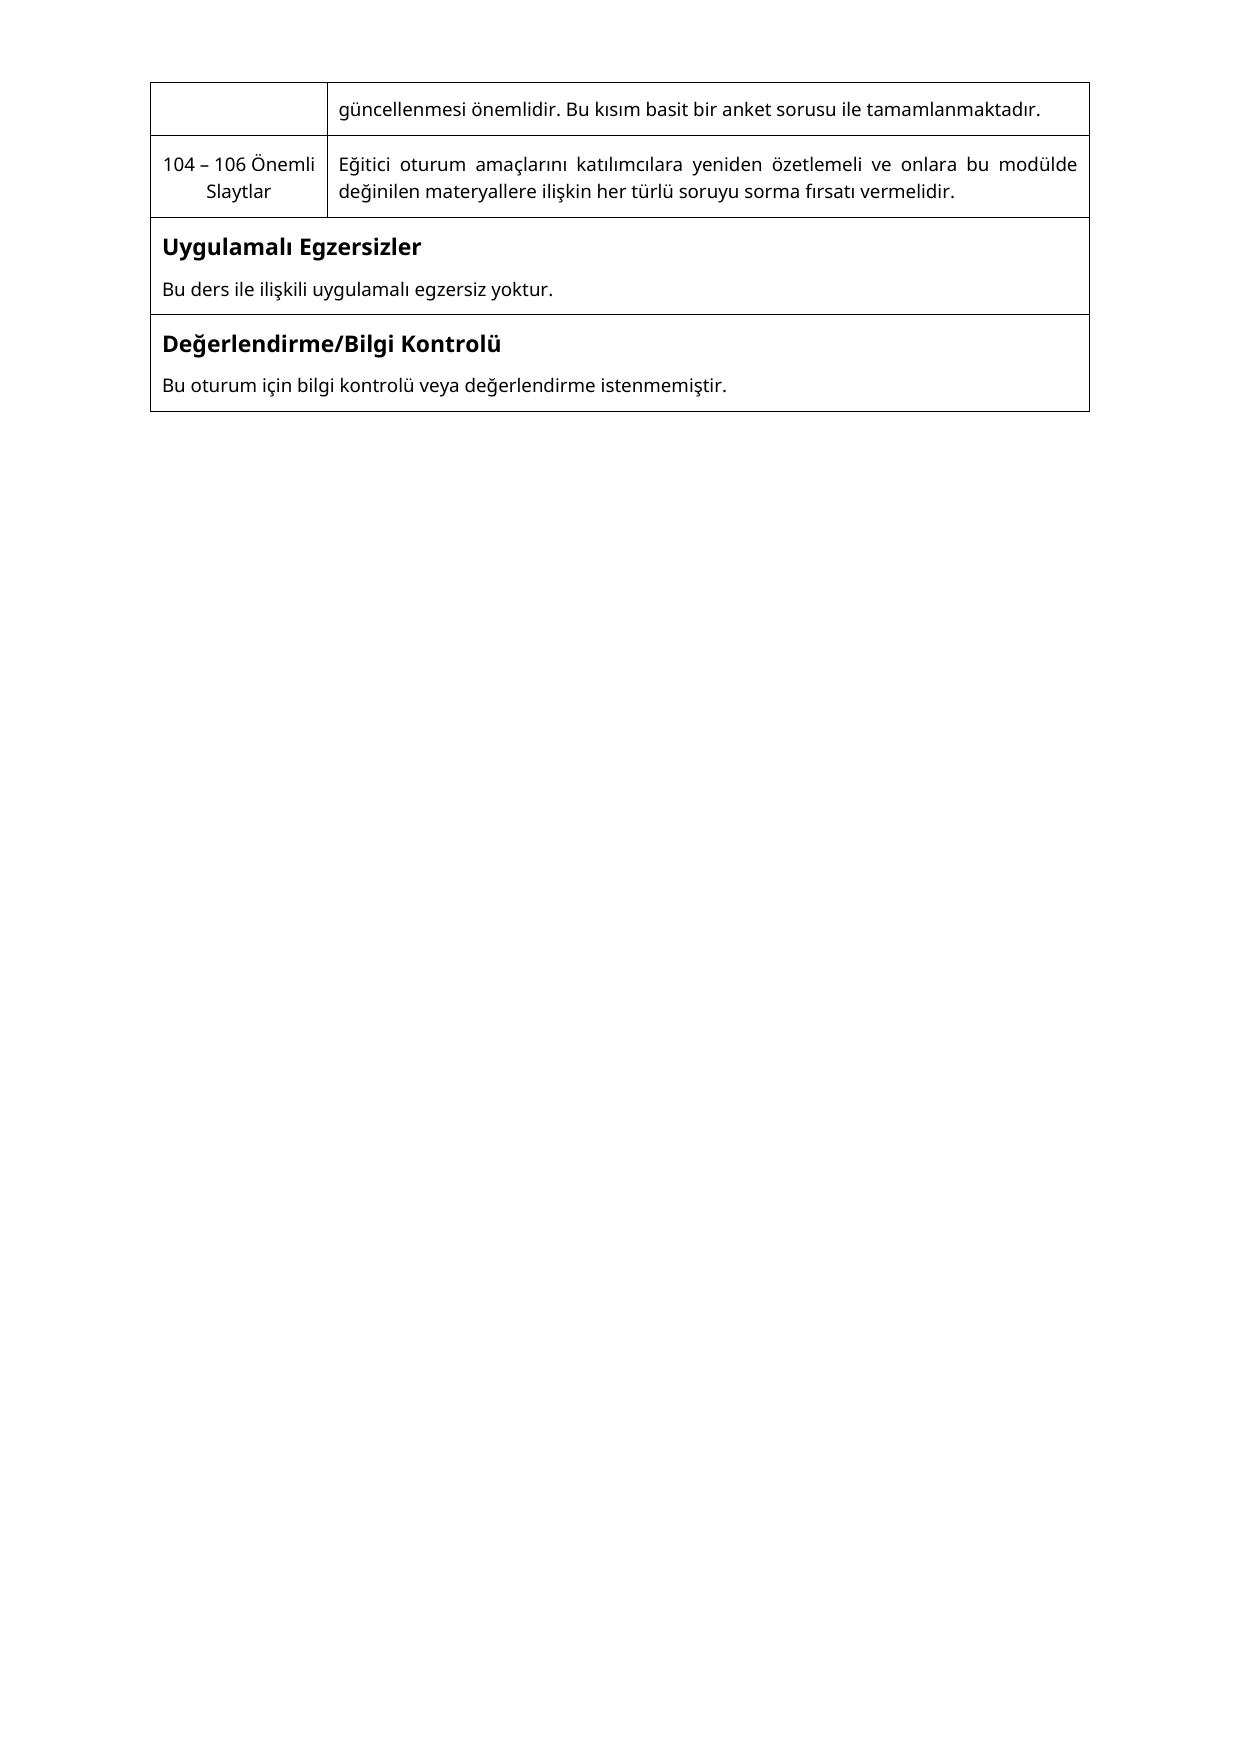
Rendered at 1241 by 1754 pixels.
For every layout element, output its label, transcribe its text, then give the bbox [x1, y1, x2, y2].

table_cell Değerlendirme/Bilgi Kontrolü Bu oturum için bilgi kontrolü veya değerlendirme istenmemiştir. [151, 315, 1089, 411]
table_cell Uygulamalı Egzersizler Bu ders ile ilişkili uygulamalı egzersiz yoktur. [151, 218, 1089, 314]
table_cell Eğitici oturum amaçlarını katılımcılara yeniden özetlemeli ve onlara bu modülde değinilen materyallere ilişkin her türlü soruyu sorma fırsatı vermelidir. [328, 136, 1089, 217]
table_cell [328, 83, 1089, 135]
table_cell 104 – 106 Önemli Slaytlar [151, 136, 327, 217]
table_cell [151, 83, 327, 135]
